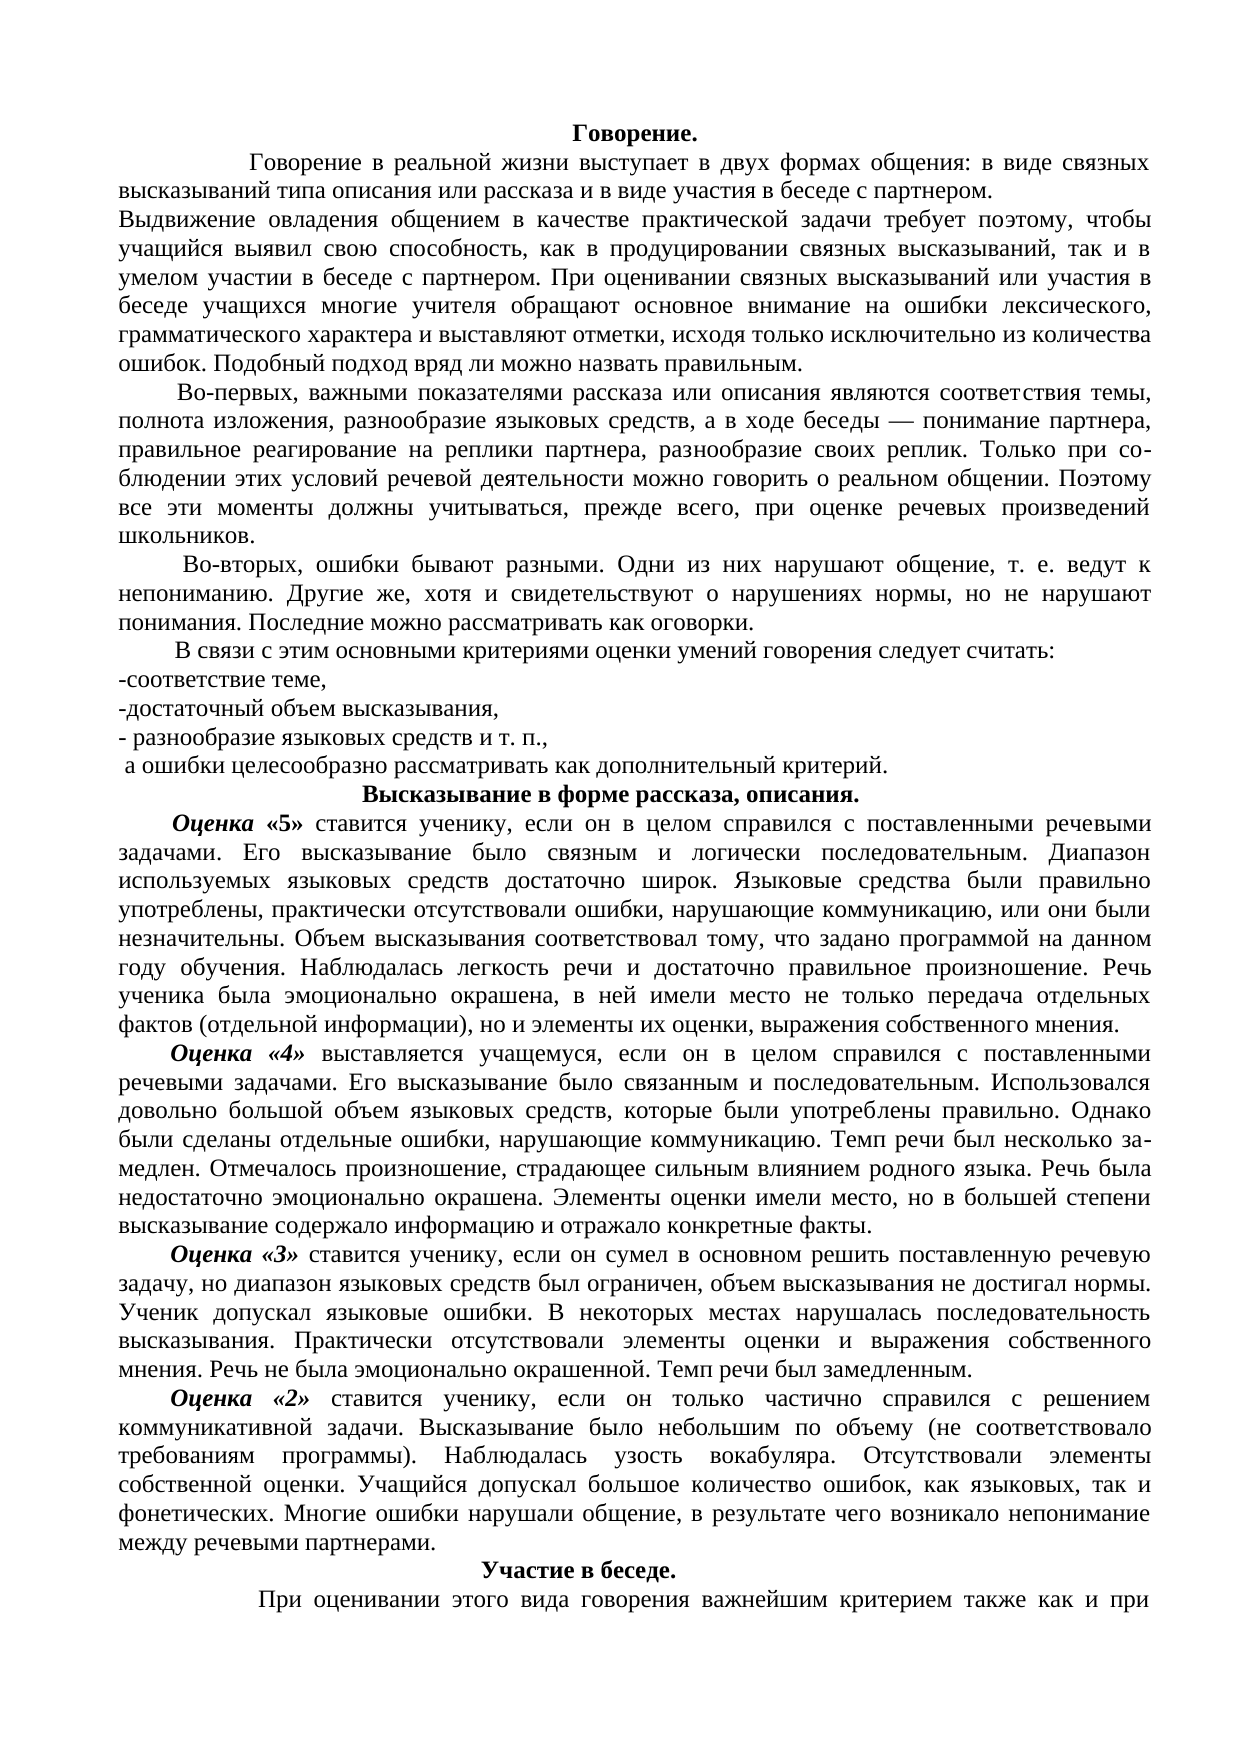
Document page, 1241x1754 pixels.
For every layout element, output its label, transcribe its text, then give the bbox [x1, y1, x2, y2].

text Участие в беседе. [118, 1556, 1152, 1584]
text Оценка «3» ставится ученику, если он сумел в основном решить поставленную речевую задачу, но диапазон языковых средств был ограничен, объем высказывания не достигал нормы. Ученик допускал языковые ошибки. В некоторых местах нарушалась последовательность высказывания. Практически отсутствовали элементы оценки и выражения собственного мнения. Речь не была эмоционально окрашенной. Темп речи был замедленным. [118, 1239, 1152, 1383]
text Высказывание в форме рассказа, описания. [118, 779, 1152, 808]
text -достаточный объем высказывания, [118, 693, 1152, 722]
text Во-первых, важными показателями рассказа или описания являются соответствия темы, полнота изложения, разнообразие языковых средств, а в ходе беседы — понимание партнера, правильное реагирование на реплики партнера, разнообразие своих реплик. Только при соблюдении этих условий речевой деятельности можно говорить о реальном общении. Поэтому все эти моменты должны учитываться, прежде всего, при оценке речевых произведений школьников. [118, 377, 1152, 549]
text -соответствие теме, [118, 664, 1152, 693]
text - разнообразие языковых средств и т. п., [118, 722, 1152, 751]
text Оценка «4» выставляется учащемуся, если он в целом справился с поставленными речевыми задачами. Его высказывание было связанным и последовательным. Использовался довольно большой объем языковых средств, которые были употреблены правильно. Однако были сделаны отдельные ошибки, нарушающие коммуникацию. Темп речи был несколько замедлен. Отмечалось произношение, страдающее сильным влиянием родного языка. Речь была недостаточно эмоционально окрашена. Элементы оценки имели место, но в большей степени высказывание содержало информацию и отражало конкретные факты. [118, 1038, 1152, 1239]
text Выдвижение овладения общением в качестве практической задачи требует поэтому, чтобы учащийся выявил свою способность, как в продуцировании связных высказываний, так и в умелом участии в беседе с партнером. При оценивании связных высказываний или участия в беседе учащихся многие учителя обращают основное внимание на ошибки лексического, грамматического характера и выставляют отметки, исходя только исключительно из количества ошибок. Подобный подход вряд ли можно назвать правильным. [118, 204, 1152, 377]
text Говорение в реальной жизни выступает в двух формах общения: в виде связных высказываний типа описания или рассказа и в виде участия в беседе с партнером. [118, 147, 1152, 204]
text Оценка «5» ставится ученику, если он в целом справился с поставленными речевыми задачами. Его высказывание было связным и логически последовательным. Диапазон используемых языковых средств достаточно широк. Языковые средства были правильно употреблены, практически отсутствовали ошибки, нарушающие коммуникацию, или они были незначительны. Объем высказывания соответствовал тому, что задано программой на данном году обучения. Наблюдалась легкость речи и достаточно правильное произношение. Речь ученика была эмоционально окрашена, в ней имели место не только передача отдельных фактов (отдельной информации), но и элементы их оценки, выражения собственного мнения. [118, 808, 1152, 1038]
text В связи с этим основными критериями оценки умений говорения следует считать: [118, 636, 1152, 664]
text Говорение. [118, 118, 1152, 147]
text Оценка «2» ставится ученику, если он только частично справился с решением коммуникативной задачи. Высказывание было небольшим по объему (не соответствовало требованиям программы). Наблюдалась узость вокабуляра. Отсутствовали элементы собственной оценки. Учащийся допускал большое количество ошибок, как языковых, так и фонетических. Многие ошибки нарушали общение, в результате чего возникало непонимание между речевыми партнерами. [118, 1383, 1152, 1556]
text а ошибки целесообразно рассматривать как дополнительный критерий. [118, 751, 1152, 779]
text Во-вторых, ошибки бывают разными. Одни из них нарушают общение, т. е. ведут к непониманию. Другие же, хотя и свидетельствуют о нарушениях нормы, но не нарушают понимания. Последние можно рассматривать как оговорки. [118, 549, 1152, 636]
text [118, 1584, 1152, 1613]
